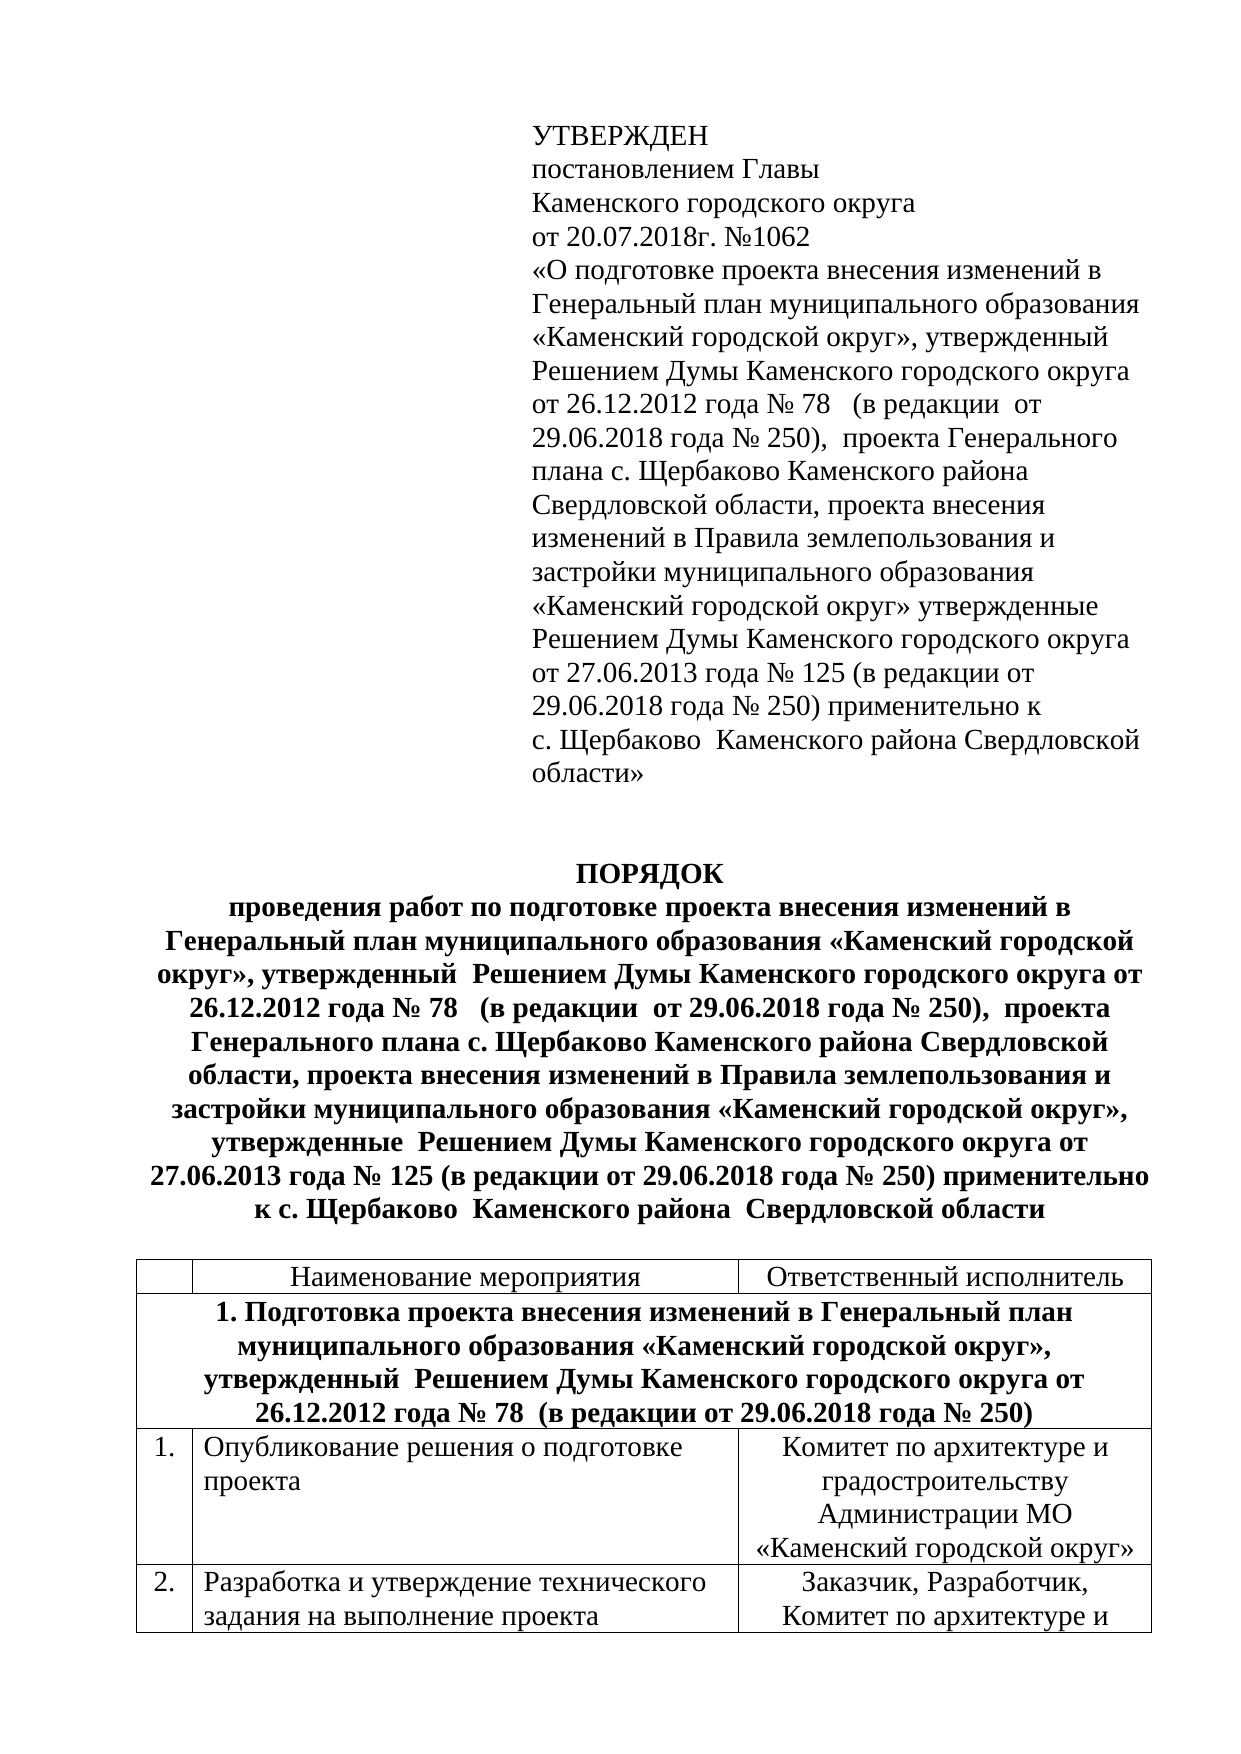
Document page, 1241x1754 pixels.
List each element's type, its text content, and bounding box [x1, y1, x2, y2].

table_cell 2. [137, 1565, 192, 1632]
text Каменского городского округа [532, 185, 1152, 219]
table_header Наименование мероприятия [193, 1260, 738, 1293]
text проведения работ по подготовке проекта внесения изменений в Генеральный план муниципального образования «Каменский городской округ», утвержденный Решением Думы Каменского городского округа от 26.12.2012 года № 78 (в редакции от 29.06.2018 года № 250), проекта Генерального плана с. Щербаково Каменского района Свердловской области, проекта внесения изменений в Правила землепользования и застройки муниципального образования «Каменский городской округ», утвержденные Решением Думы Каменского городского округа от 27.06.2013 года № 125 (в редакции от 29.06.2018 года № 250) применительно к с. Щербаково Каменского района Свердловской области [148, 889, 1152, 1225]
text «О подготовке проекта внесения изменений в Генеральный план муниципального образования «Каменский городской округ», утвержденный Решением Думы Каменского городского округа от 26.12.2012 года № 78 (в редакции от 29.06.2018 года № 250), проекта Генерального плана с. Щербаково Каменского района Свердловской области, проекта внесения изменений в Правила землепользования и застройки муниципального образования «Каменский городской округ» утвержденные Решением Думы Каменского городского округа от 27.06.2013 года № 125 (в редакции от 29.06.2018 года № 250) применительно к [532, 252, 1152, 722]
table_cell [739, 1565, 1151, 1632]
table_cell Опубликование решения о подготовке проекта [193, 1429, 738, 1563]
text с. Щербаково Каменского района Свердловской области» [532, 722, 1152, 789]
table_cell 1. [137, 1429, 192, 1563]
text УТВЕРЖДЕН [532, 118, 1152, 152]
table_cell Комитет по архитектуре и градостроительству Администрации МО «Каменский городской округ» [739, 1429, 1151, 1563]
table_header Ответственный исполнитель [739, 1260, 1151, 1293]
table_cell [193, 1565, 738, 1632]
text ПОРЯДОК [148, 856, 1152, 889]
text от 20.07.2018г. №1062 [532, 219, 1152, 252]
table_header [137, 1260, 192, 1293]
text постановлением Главы [532, 152, 1152, 185]
table_cell 1. Подготовка проекта внесения изменений в Генеральный план муниципального образования «Каменский городской округ», утвержденный Решением Думы Каменского городского округа от 26.12.2012 года № 78 (в редакции от 29.06.2018 года № 250) [137, 1294, 1151, 1428]
